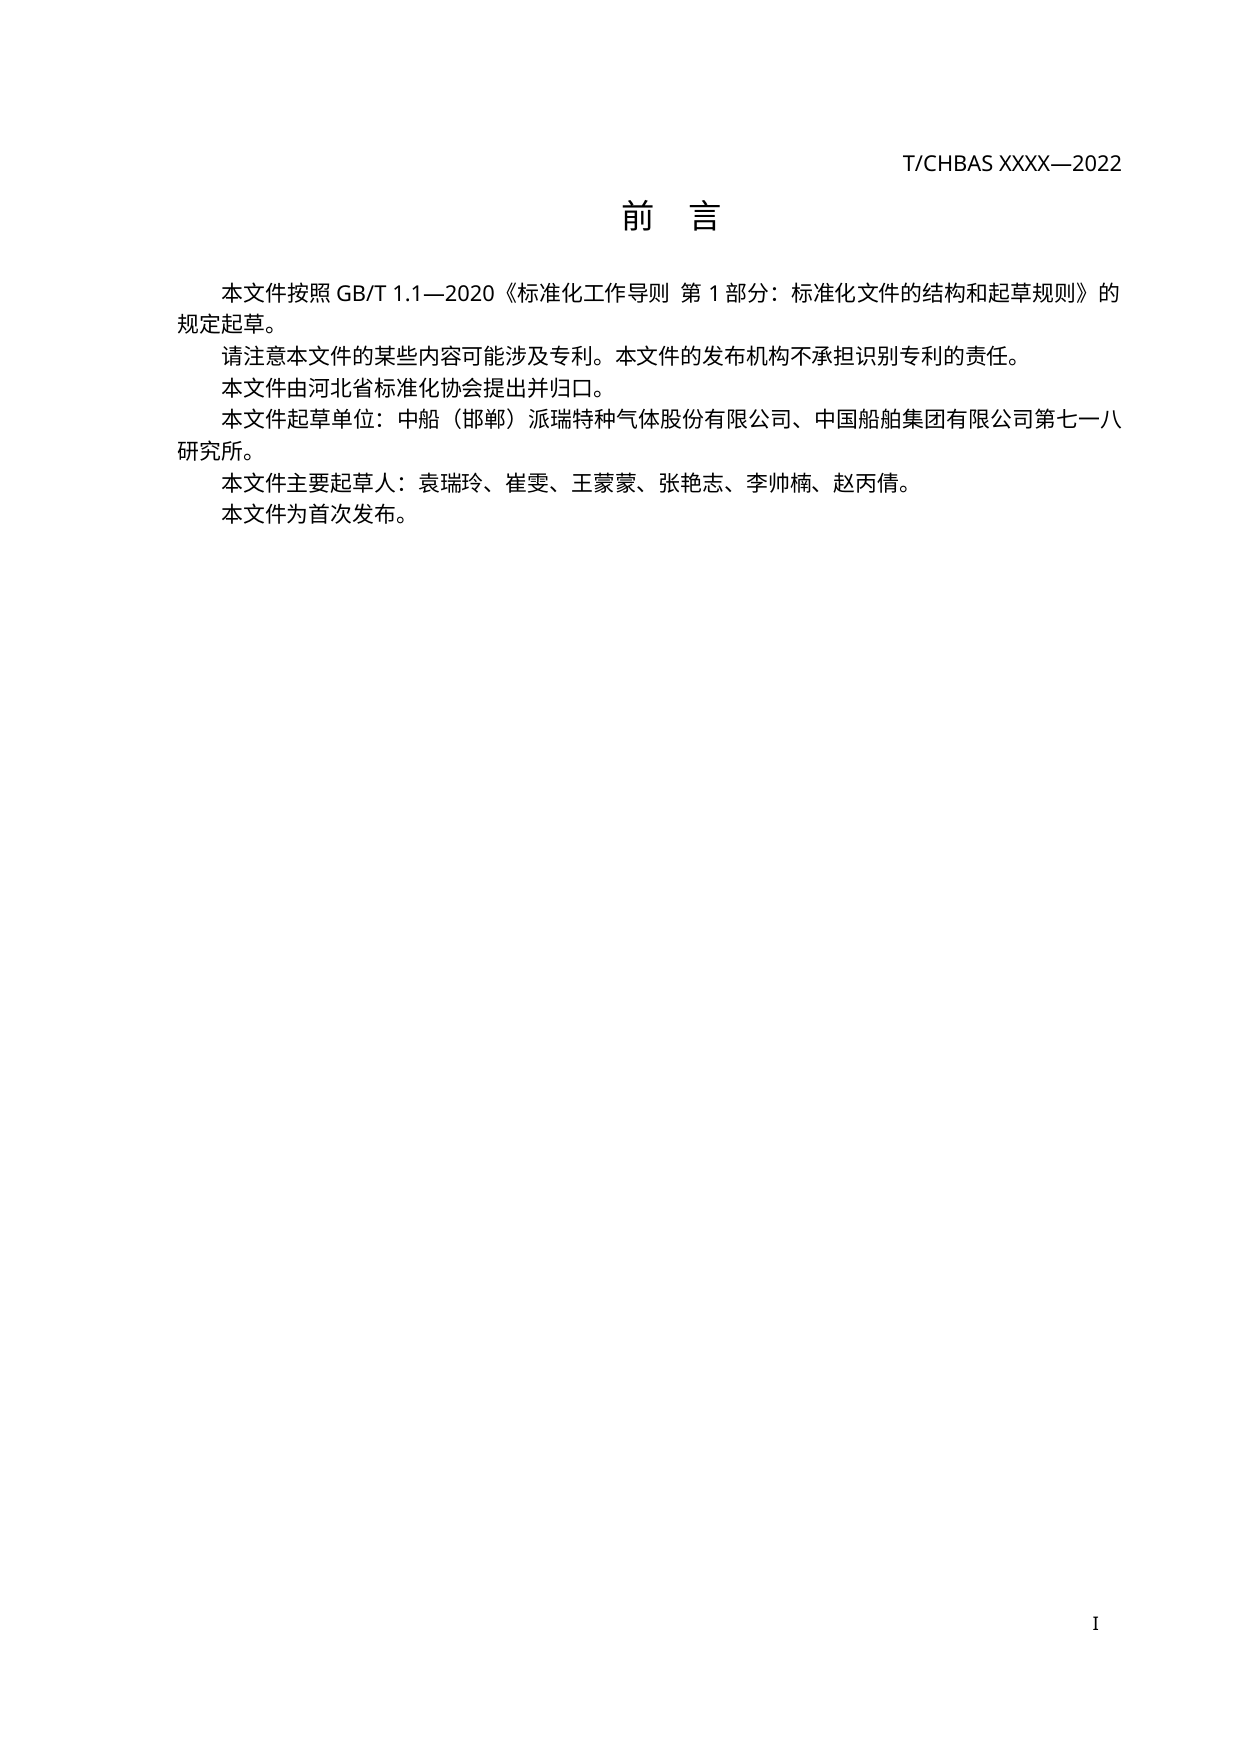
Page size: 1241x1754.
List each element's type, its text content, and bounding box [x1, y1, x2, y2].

text 请注意本文件的某些内容可能涉及专利。本文件的发布机构不承担识别专利的责任。 [177, 339, 1122, 371]
text 本文件主要起草人：袁瑞玲、崔雯、王蒙蒙、张艳志、李帅楠、赵丙倩。 [177, 466, 1122, 497]
text 本文件为首次发布。 [177, 497, 1122, 529]
text 前言 [177, 190, 1122, 238]
text 本文件按照GB/T 1.1—2020《标准化工作导则 第1部分：标准化文件的结构和起草规则》的规定起草。 [177, 276, 1122, 339]
text 本文件由河北省标准化协会提出并归口。 [177, 371, 1122, 402]
text 本文件起草单位：中船（邯郸）派瑞特种气体股份有限公司、中国船舶集团有限公司第七一八研究所。 [177, 402, 1122, 466]
